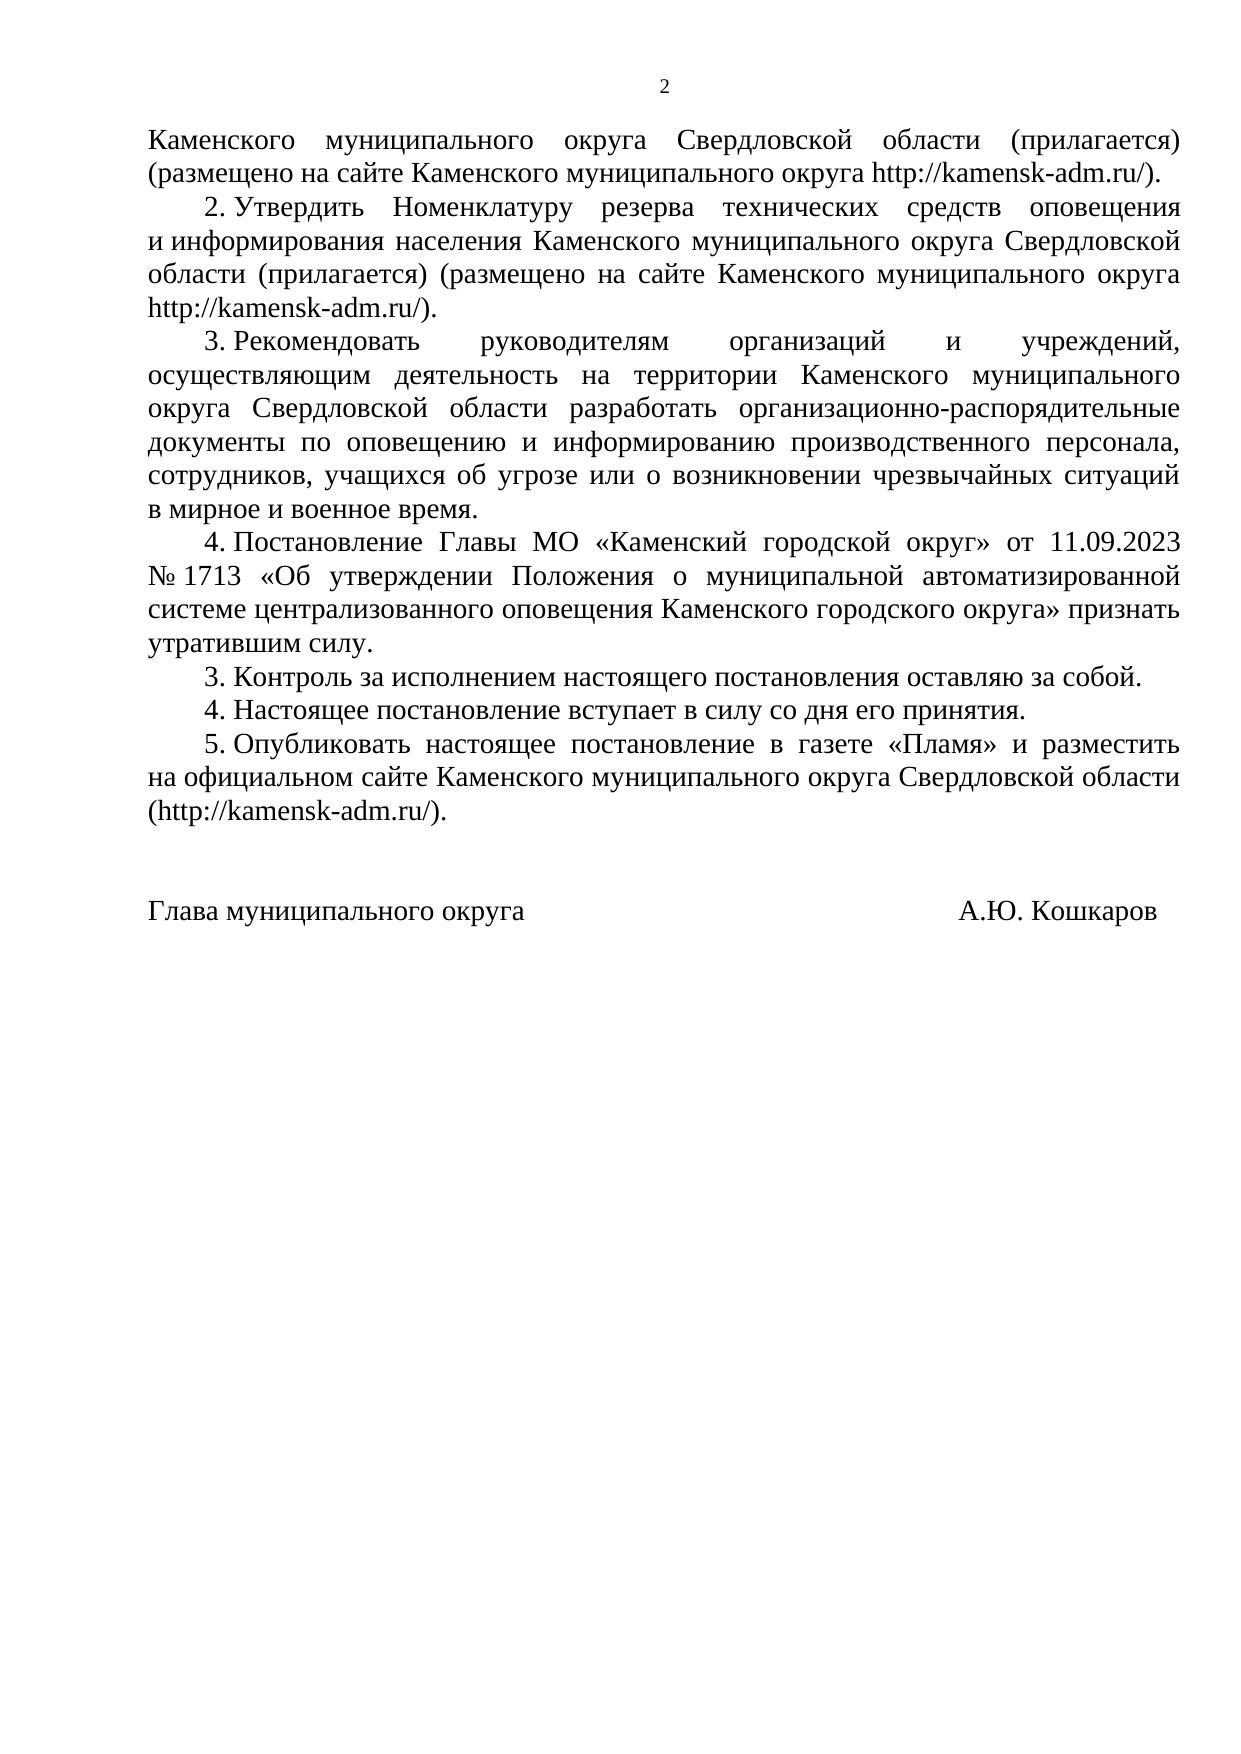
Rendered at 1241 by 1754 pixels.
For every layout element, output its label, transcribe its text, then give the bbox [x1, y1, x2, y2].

text 3. Контроль за исполнением настоящего постановления оставляю за собой. [148, 659, 1181, 692]
text 5. Опубликовать настоящее постановление в газете «Пламя» и разместить на официальном сайте Каменского муниципального округа Свердловской области (http://kamensk-adm.ru/). [148, 726, 1181, 826]
text 4. Настоящее постановление вступает в силу со дня его принятия. [148, 692, 1181, 726]
text Глава муниципального округа А.Ю. Кошкаров [148, 893, 1181, 927]
text 4. Постановление Главы МО «Каменский городской округ» от 11.09.2023 № 1713 «Об утверждении Положения о муниципальной автоматизированной системе централизованного оповещения Каменского городского округа» признать утратившим силу. [148, 524, 1181, 659]
text 3. Рекомендовать руководителям организаций и учреждений, осуществляющим деятельность на территории Каменского муниципального округа Свердловской области разработать организационно-распорядительные документы по оповещению и информированию производственного персонала, сотрудников, учащихся об угрозе или о возникновении чрезвычайных ситуаций в мирное и военное время. [148, 323, 1181, 524]
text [148, 122, 1181, 189]
text 2. Утвердить Номенклатуру резерва технических средств оповещения и информирования населения Каменского муниципального округа Свердловской области (прилагается) (размещено на сайте Каменского муниципального округа http://kamensk-adm.ru/). [148, 189, 1181, 323]
